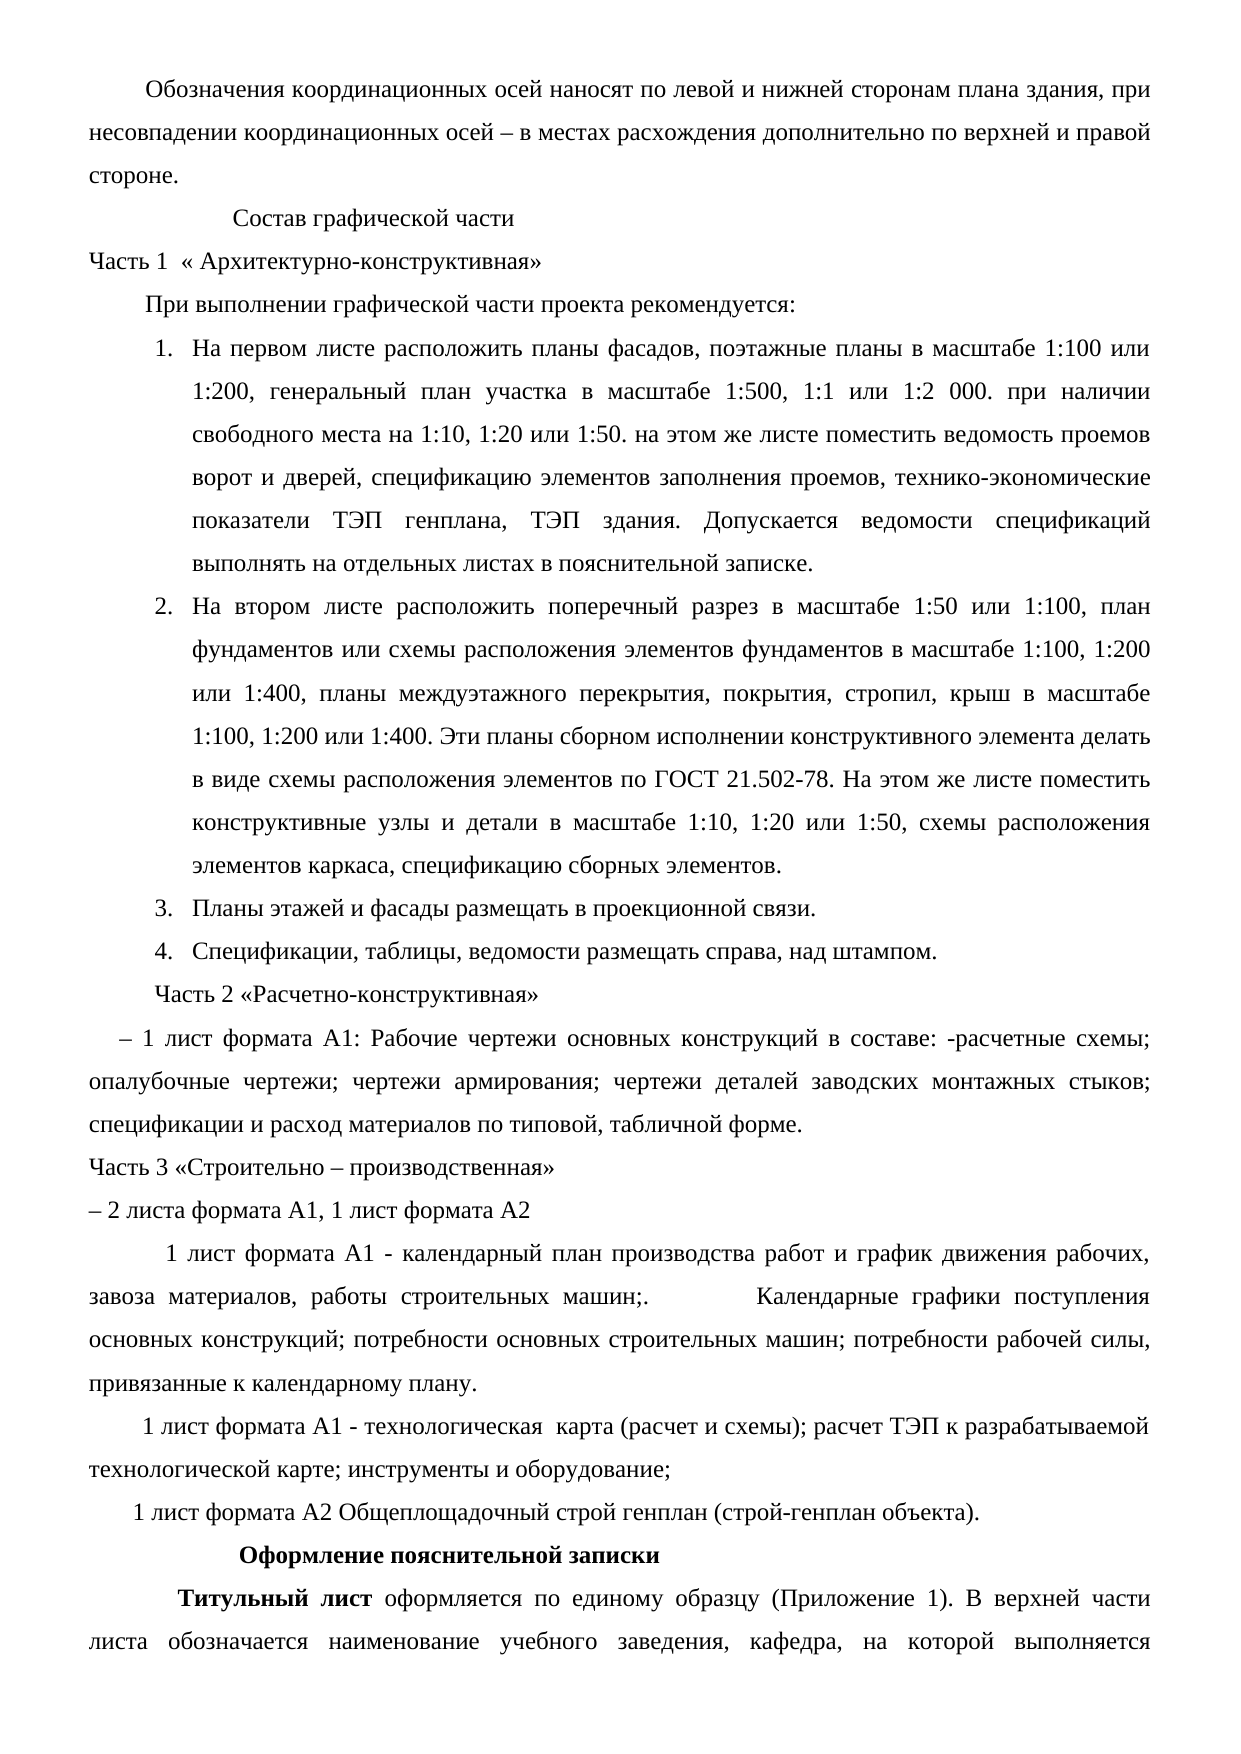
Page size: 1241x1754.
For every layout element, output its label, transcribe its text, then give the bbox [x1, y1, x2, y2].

text 1 лист формата А1 - календарный план производства работ и график движения рабочих, завоза материалов, работы строительных машин;. Календарные графики поступления основных конструкций; потребности основных строительных машин; потребности рабочей силы, привязанные к календарному плану. [89, 1238, 1152, 1396]
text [89, 1583, 1152, 1655]
text – 1 лист формата А1: Рабочие чертежи основных конструкций в составе: -расчетные схемы; опалубочные чертежи; чертежи армирования; чертежи деталей заводских монтажных стыков; спецификации и расход материалов по типовой, табличной форме. [89, 1023, 1152, 1138]
text При выполнении графической части проекта рекомендуется: [89, 289, 1152, 318]
list Спецификации, таблицы, ведомости размещать справа, над штампом. [154, 936, 1152, 965]
list На втором листе расположить поперечный разрез в масштабе 1:50 или 1:100, план фундаментов или схемы расположения элементов фундаментов в масштабе 1:100, 1:200 или 1:400, планы междуэтажного перекрытия, покрытия, стропил, крыш в масштабе 1:100, 1:200 или 1:400. Эти планы сборном исполнении конструктивного элемента делать в виде схемы расположения элементов по ГОСТ 21.502-78. На этом же листе поместить конструктивные узлы и детали в масштабе 1:10, 1:20 или 1:50, схемы расположения элементов каркаса, спецификацию сборных элементов. [154, 591, 1152, 879]
text – 2 листа формата А1, 1 лист формата А2 [89, 1195, 1152, 1224]
text Состав графической части [89, 203, 1152, 232]
text Часть 3 «Строительно – производственная» [89, 1152, 1152, 1181]
text Обозначения координационных осей наносят по левой и нижней сторонам плана здания, при несовпадении координационных осей – в местах расхождения дополнительно по верхней и правой стороне. [89, 74, 1152, 189]
list Планы этажей и фасады размещать в проекционной связи. [154, 893, 1152, 922]
text 1 лист формата А2 Общеплощадочный строй генплан (строй-генплан объекта). [89, 1497, 1152, 1526]
text 1 лист формата А1 - технологическая карта (расчет и схемы); расчет ТЭП к разрабатываемой технологической карте; инструменты и оборудование; [89, 1411, 1152, 1483]
list На первом листе расположить планы фасадов, поэтажные планы в масштабе 1:100 или 1:200, генеральный план участка в масштабе 1:500, 1:1 или 1:2 000. при наличии свободного места на 1:10, 1:20 или 1:50. на этом же листе поместить ведомость проемов ворот и дверей, спецификацию элементов заполнения проемов, технико-экономические показатели ТЭП генплана, ТЭП здания. Допускается ведомости спецификаций выполнять на отдельных листах в пояснительной записке. [154, 333, 1152, 577]
text Часть 2 «Расчетно-конструктивная» [154, 979, 1152, 1008]
text Оформление пояснительной записки [89, 1540, 1152, 1569]
text Часть 1 « Архитектурно-конструктивная» [89, 246, 1152, 275]
